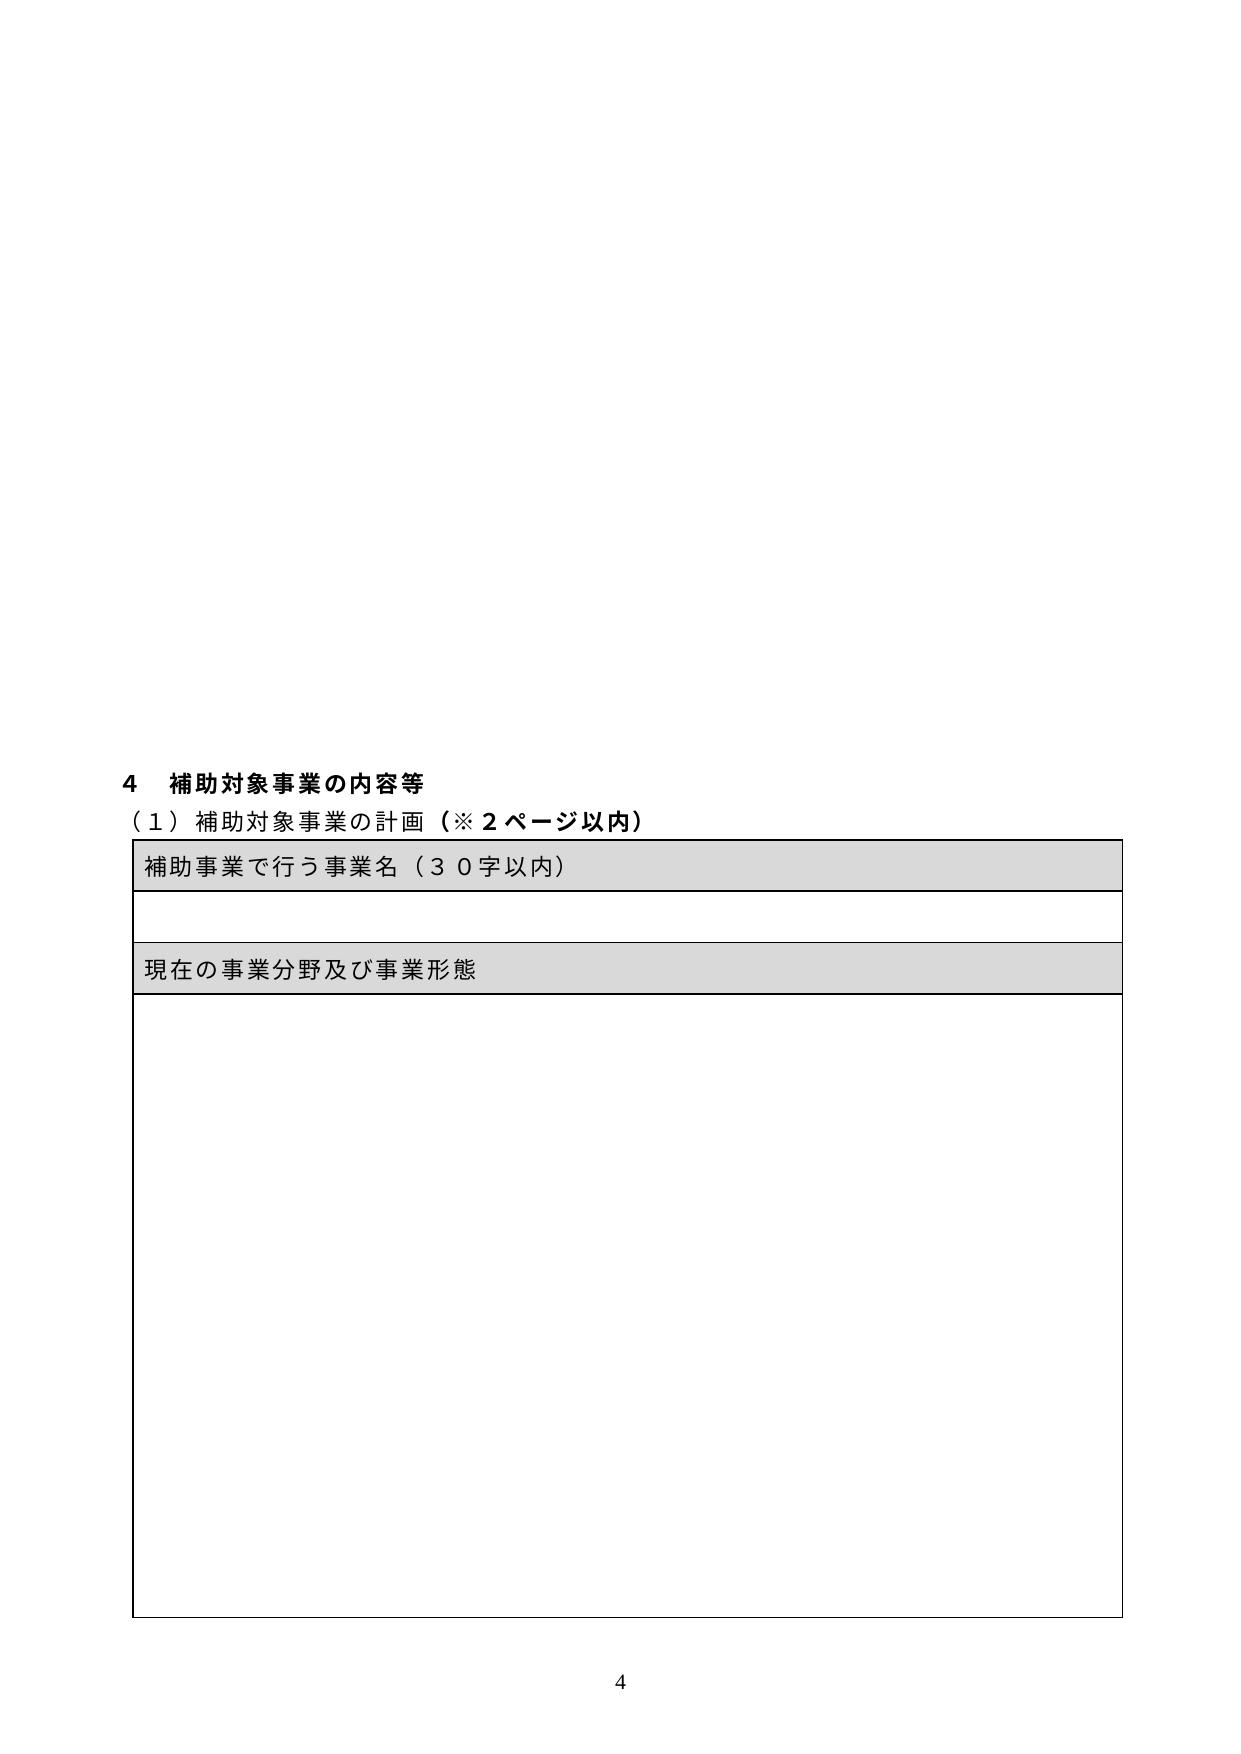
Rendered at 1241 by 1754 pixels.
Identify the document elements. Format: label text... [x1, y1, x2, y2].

table_cell [134, 995, 1122, 1616]
text ４ 補助対象事業の内容等 [118, 763, 1122, 801]
table_cell [134, 892, 1122, 942]
table_header 補助事業で行う事業名（３０字以内） [134, 841, 1122, 890]
text （１）補助対象事業の計画（※２ページ以内） [118, 801, 1122, 839]
table_cell 現在の事業分野及び事業形態 [134, 943, 1122, 993]
